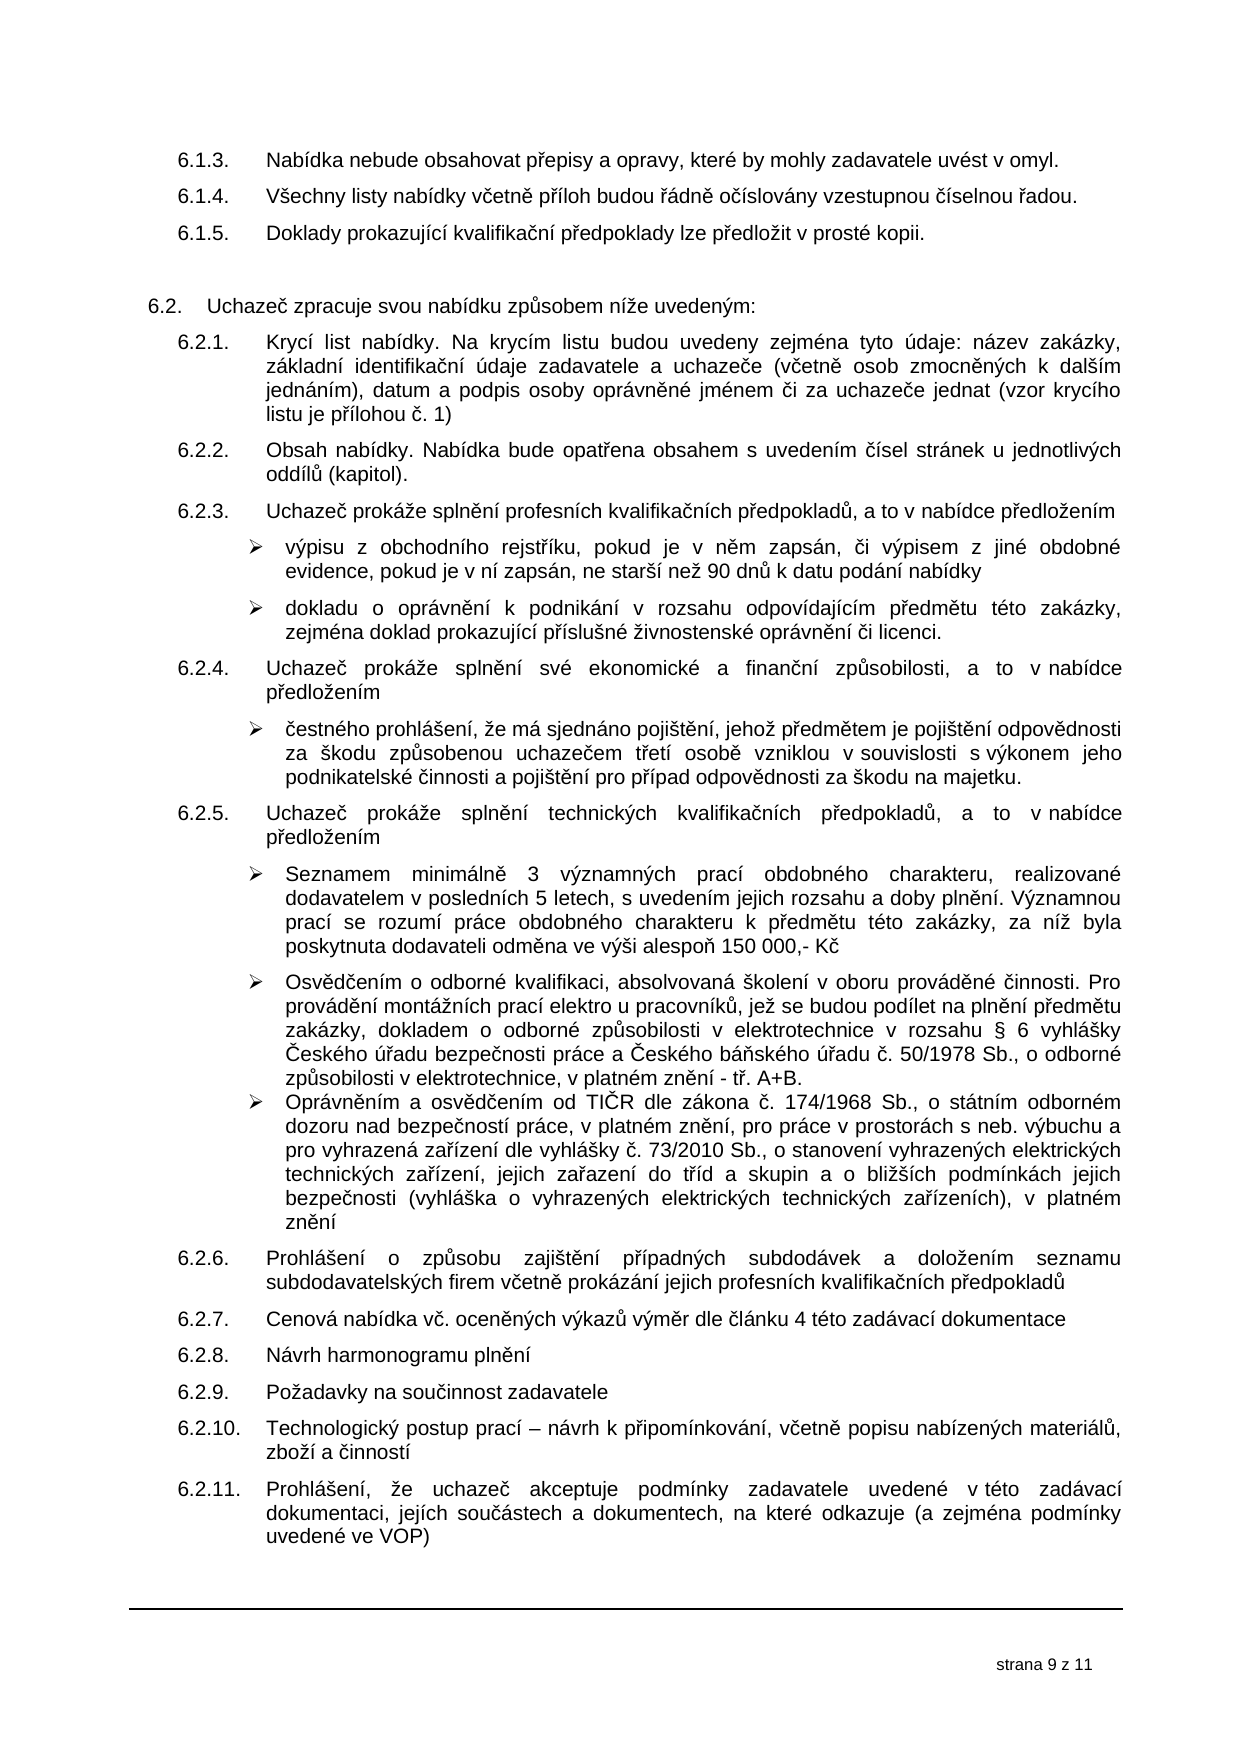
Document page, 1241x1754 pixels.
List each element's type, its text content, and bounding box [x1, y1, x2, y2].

text Prohlášení, že uchazeč akceptuje podmínky zadavatele uvedené v této zadávací dokumentaci, jejích součástech a dokumentech, na které odkazuje (a zejména podmínky uvedené ve VOP) [177, 1476, 1122, 1548]
text Cenová nabídka vč. oceněných výkazů výměr dle článku 4 této zadávací dokumentace [177, 1307, 1122, 1331]
text Uchazeč prokáže splnění technických kvalifikačních předpokladů, a to v nabídce předložením [177, 801, 1122, 849]
text Požadavky na součinnost zadavatele [177, 1379, 1122, 1403]
list dokladu o oprávnění k podnikání v rozsahu odpovídajícím předmětu této zakázky, zejména doklad prokazující příslušné živnostenské oprávnění či licenci. [248, 596, 1122, 644]
text Uchazeč zpracuje svou nabídku způsobem níže uvedeným: [148, 293, 1122, 317]
text Prohlášení o způsobu zajištění případných subdodávek a doložením seznamu subdodavatelských firem včetně prokázání jejich profesních kvalifikačních předpokladů [177, 1246, 1122, 1294]
text Uchazeč prokáže splnění profesních kvalifikačních předpokladů, a to v nabídce předložením [177, 499, 1122, 523]
text Uchazeč prokáže splnění své ekonomické a finanční způsobilosti, a to v nabídce předložením [177, 656, 1122, 704]
text Krycí list nabídky. Na krycím listu budou uvedeny zejména tyto údaje: název zakázky, základní identifikační údaje zadavatele a uchazeče (včetně osob zmocněných k dalším jednáním), datum a podpis osoby oprávněné jménem či za uchazeče jednat (vzor krycího listu je přílohou č. 1) [177, 330, 1122, 426]
text Doklady prokazující kvalifikační předpoklady lze předložit v prosté kopii. [177, 221, 1122, 244]
list Seznamem minimálně 3 významných prací obdobného charakteru, realizované dodavatelem v posledních 5 letech, s uvedením jejich rozsahu a doby plnění. Významnou prací se rozumí práce obdobného charakteru k předmětu této zakázky, za níž byla poskytnuta dodavateli odměna ve výši alespoň 150 000,- Kč [248, 861, 1122, 957]
text Obsah nabídky. Nabídka bude opatřena obsahem s uvedením čísel stránek u jednotlivých oddílů (kapitol). [177, 438, 1122, 486]
text Nabídka nebude obsahovat přepisy a opravy, které by mohly zadavatele uvést v omyl. [177, 148, 1122, 172]
list Oprávněním a osvědčením od TIČR dle zákona č. 174/1968 Sb., o státním odborném dozoru nad bezpečností práce, v platném znění, pro práce v prostorách s neb. výbuchu a pro vyhrazená zařízení dle vyhlášky č. 73/2010 Sb., o stanovení vyhrazených elektrických technických zařízení, jejich zařazení do tříd a skupin a o bližších podmínkách jejich bezpečnosti (vyhláška o vyhrazených elektrických technických zařízeních), v platném znění [248, 1090, 1122, 1234]
text Všechny listy nabídky včetně příloh budou řádně očíslovány vzestupnou číselnou řadou. [177, 184, 1122, 208]
text Návrh harmonogramu plnění [177, 1343, 1122, 1367]
list čestného prohlášení, že má sjednáno pojištění, jehož předmětem je pojištění odpovědnosti za škodu způsobenou uchazečem třetí osobě vzniklou v souvislosti s výkonem jeho podnikatelské činnosti a pojištění pro případ odpovědnosti za škodu na majetku. [248, 717, 1122, 788]
list výpisu z obchodního rejstříku, pokud je v něm zapsán, či výpisem z jiné obdobné evidence, pokud je v ní zapsán, ne starší než 90 dnů k datu podání nabídky [248, 535, 1122, 583]
list Osvědčením o odborné kvalifikaci, absolvovaná školení v oboru prováděné činnosti. Pro provádění montážních prací elektro u pracovníků, jež se budou podílet na plnění předmětu zakázky, dokladem o odborné způsobilosti v elektrotechnice v rozsahu § 6 vyhlášky Českého úřadu bezpečnosti práce a Českého báňského úřadu č. 50/1978 Sb., o odborné způsobilosti v elektrotechnice, v platném znění - tř. A+B. [248, 970, 1122, 1090]
text Technologický postup prací – návrh k připomínkování, včetně popisu nabízených materiálů, zboží a činností [177, 1416, 1122, 1464]
